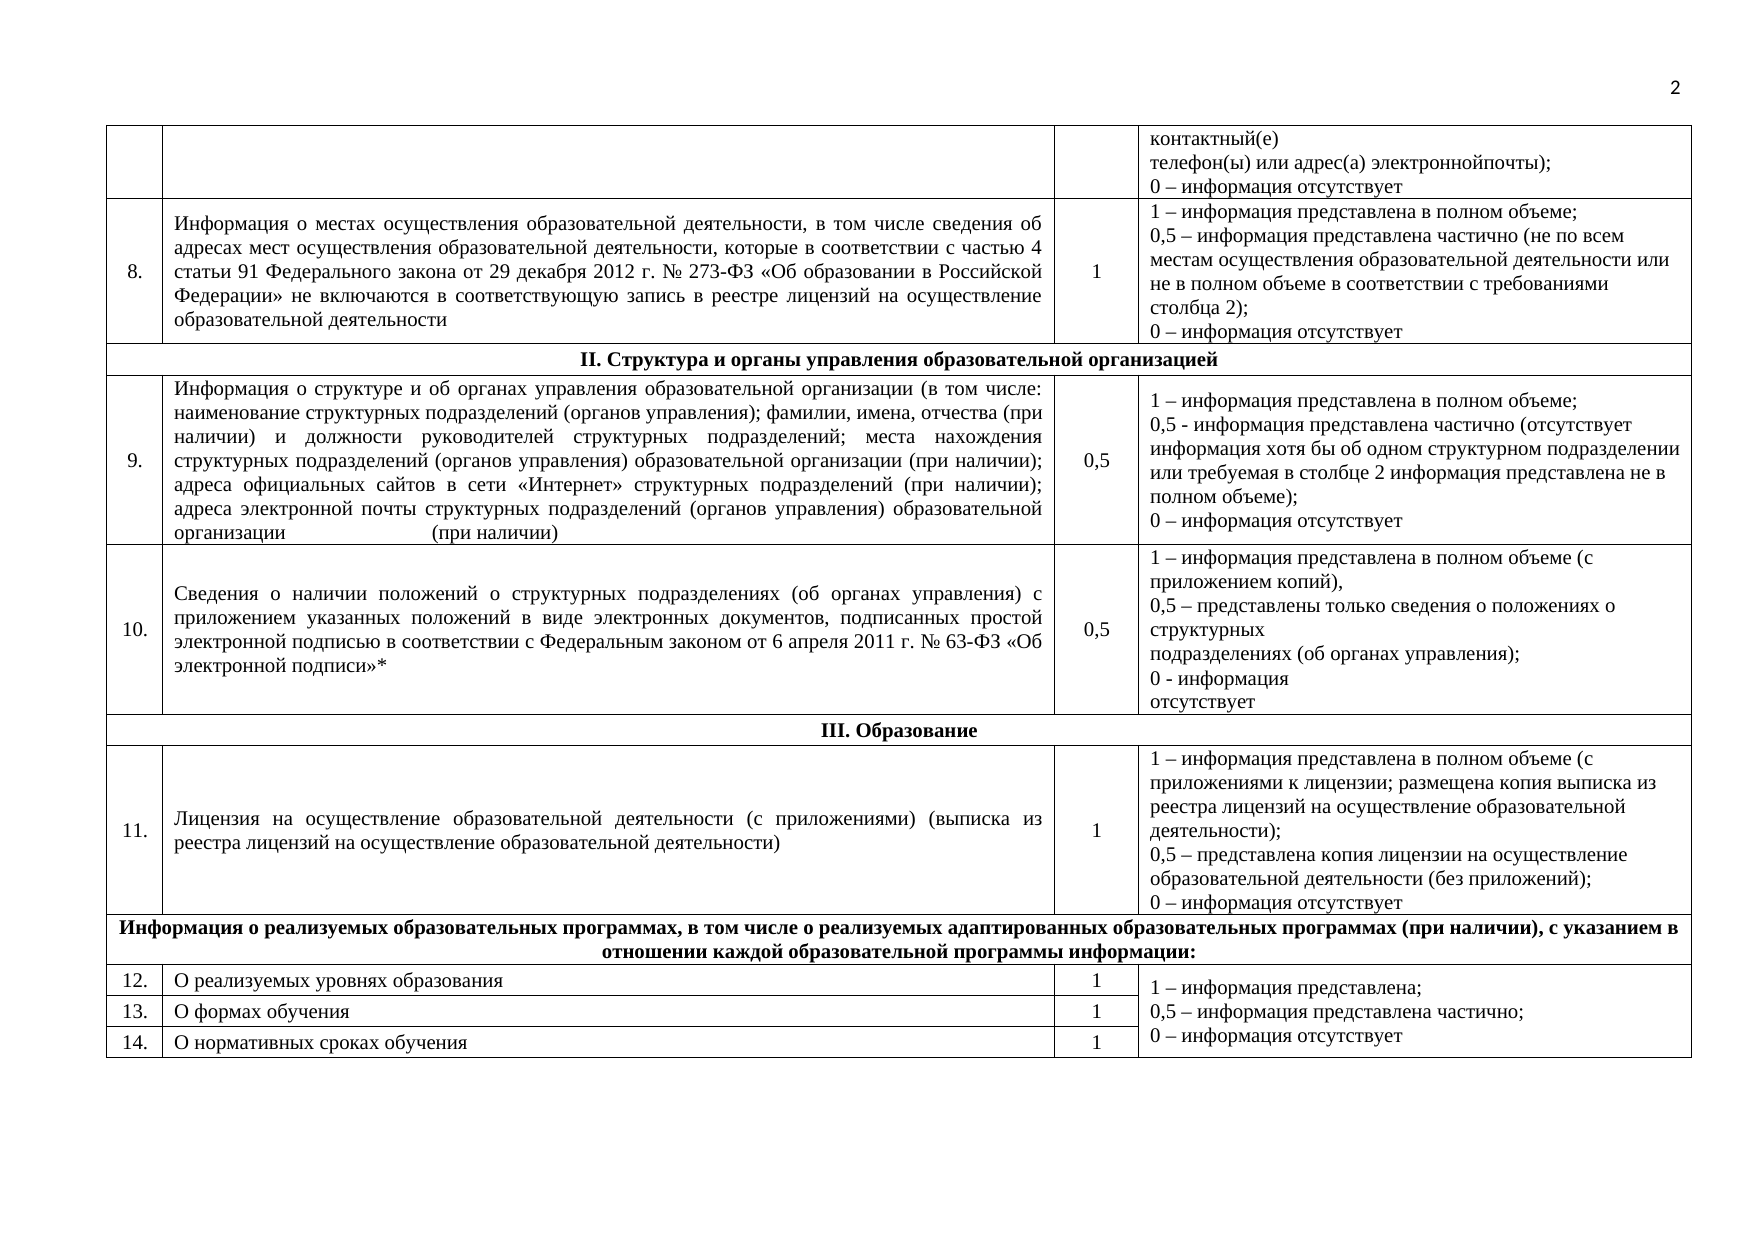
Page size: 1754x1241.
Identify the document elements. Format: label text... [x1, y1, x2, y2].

table_cell Информация о реализуемых образовательных программах, в том числе о реализуемых адаптированных образовательных программах (при наличии), с указанием в отношении каждой образовательной программы информации: [107, 915, 1691, 963]
table_cell 1 [1055, 746, 1138, 914]
table_cell 1 – информация представлена в полном объеме (с приложениями к лицензии; размещена копия выписка из реестра лицензий на осуществление образовательной деятельности); 0,5 – представлена копия лицензии на осуществление образовательной деятельности (без приложений); 0 – информация отсутствует [1139, 746, 1691, 914]
table_cell 13. [107, 996, 162, 1026]
table_cell 12. [107, 965, 162, 995]
table_cell 1 [1055, 996, 1138, 1026]
table_cell 7. [107, 126, 162, 198]
table_cell Информация о местах осуществления образовательной деятельности, в том числе сведения об адресах мест осуществления образовательной деятельности, которые в соответствии с частью 4 статьи 91 Федерального закона от 29 декабря 2012 г. № 273-ФЗ «Об образовании в Российской Федерации» не включаются в соответствующую запись в реестре лицензий на осуществление образовательной деятельности [163, 199, 1054, 343]
table_cell II. Структура и органы управления образовательной организацией [107, 344, 1691, 374]
table_cell О формах обучения [163, 996, 1054, 1026]
table_cell 0,5 [1055, 376, 1138, 544]
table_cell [163, 126, 1054, 198]
table_cell 1 – информация представлена в полном объеме (с приложением копий), 0,5 – представлены только сведения о положениях о структурных подразделениях (об органах управления); 0 - информация отсутствует [1139, 545, 1691, 713]
table_cell 10. [107, 545, 162, 713]
table_cell 1 [1055, 199, 1138, 343]
table_cell III. Образование [107, 715, 1691, 745]
table_cell Лицензия на осуществление образовательной деятельности (с приложениями) (выписка из реестра лицензий на осуществление образовательной деятельности) [163, 746, 1054, 914]
table_cell О нормативных сроках обучения [163, 1027, 1054, 1057]
table_cell 9. [107, 376, 162, 544]
table_cell 1 [1055, 1027, 1138, 1057]
table_cell О реализуемых уровнях образования [163, 965, 1054, 995]
table_cell Информация о структуре и об органах управления образовательной организации (в том числе: наименование структурных подразделений (органов управления); фамилии, имена, отчества (при наличии) и должности руководителей структурных подразделений; места нахождения структурных подразделений (органов управления) образовательной организации (при наличии); адреса официальных сайтов в сети «Интернет» структурных подразделений (при наличии); адреса электронной почты структурных подразделений (органов управления) образовательной организации (при наличии) [163, 376, 1054, 544]
table_cell 1 – информация представлена; 0,5 – информация представлена частично; 0 – информация отсутствует [1139, 965, 1691, 1057]
table_cell 14. [107, 1027, 162, 1057]
table_cell 11. [107, 746, 162, 914]
table_cell 1 [1055, 126, 1138, 198]
table_cell 8. [107, 199, 162, 343]
table_cell 1 – информация представлена в полном объеме; 0,5 – информация представлена частично (не по всем местам осуществления образовательной деятельности или не в полном объеме в соответствии с требованиями столбца 2); 0 – информация отсутствует [1139, 199, 1691, 343]
table_cell Сведения о наличии положений о структурных подразделениях (об органах управления) с приложением указанных положений в виде электронных документов, подписанных простой электронной подписью в соответствии с Федеральным законом от 6 апреля 2011 г. № 63-ФЗ «Об электронной подписи»* [163, 545, 1054, 713]
table_cell 1 – информация представлена в полном объеме; 0,5 - информация представлена частично (отсутствует информация хотя бы об одном структурном подразделении или требуемая в столбце 2 информация представлена не в полном объеме); 0 – информация отсутствует [1139, 376, 1691, 544]
table_cell 0,5 [1055, 545, 1138, 713]
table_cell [1139, 126, 1691, 198]
table_cell 1 [1055, 965, 1138, 995]
